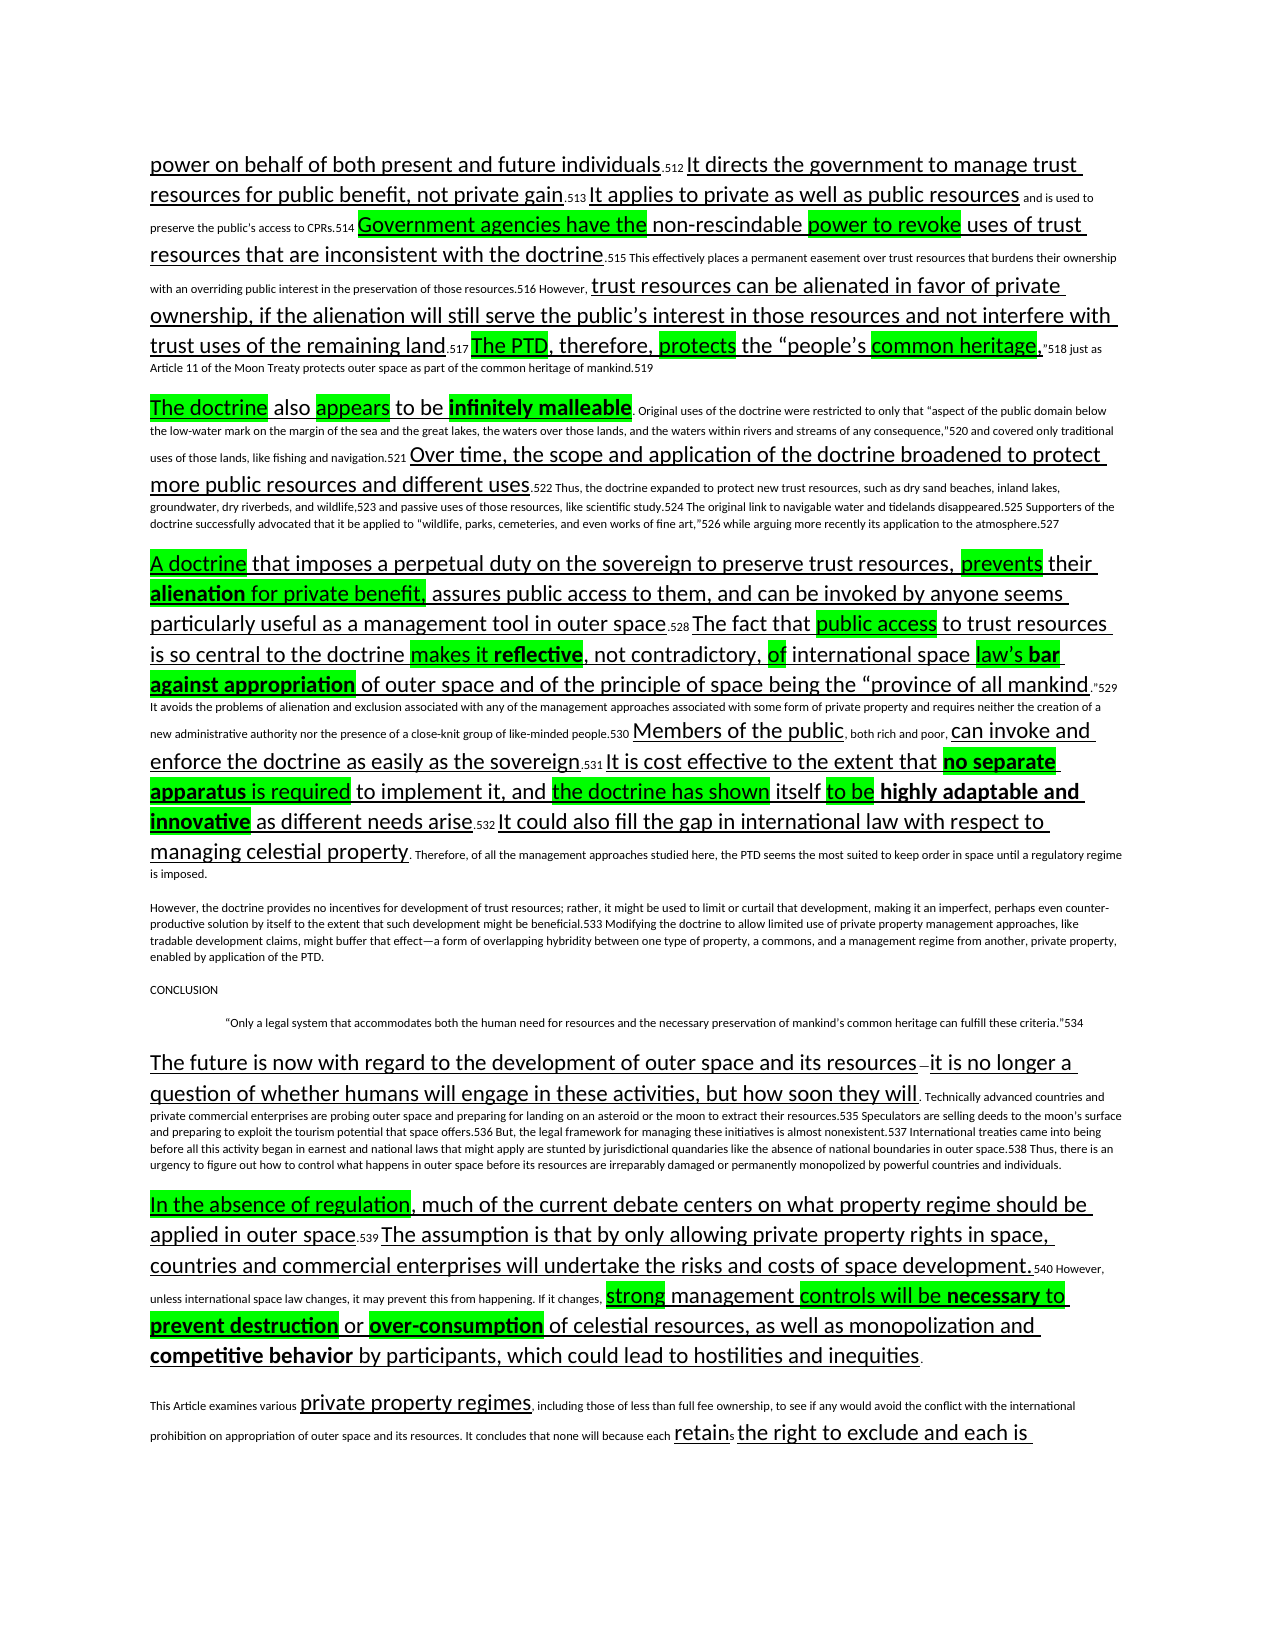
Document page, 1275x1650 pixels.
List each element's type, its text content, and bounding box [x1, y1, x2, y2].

text “Only a legal system that accommodates both the human need for resources and the necessary preservation of mankind’s common heritage can fulfill these criteria.”534 [225, 1015, 1125, 1031]
text The doctrine also appears to be infinitely malleable. Original uses of the doctrine were restricted to only that “aspect of the public domain below the low-water mark on the margin of the sea and the great lakes, the waters over those lands, and the waters within rivers and streams of any consequence,”520 and covered only traditional uses of those lands, like fishing and navigation.521 Over time, the scope and application of the doctrine broadened to protect more public resources and different uses.522 Thus, the doctrine expanded to protect new trust resources, such as dry sand beaches, inland lakes, groundwater, dry riverbeds, and wildlife,523 and passive uses of those resources, like scientific study.524 The original link to navigable water and tidelands disappeared.525 Supporters of the doctrine successfully advocated that it be applied to “wildlife, parks, cemeteries, and even works of fine art,”526 while arguing more recently its application to the atmosphere.527 [150, 393, 1125, 531]
text In the absence of regulation, much of the current debate centers on what property regime should be applied in outer space.539 The assumption is that by only allowing private property rights in space, countries and commercial enterprises will undertake the risks and costs of space development.540 However, unless international space law changes, it may prevent this from happening. If it changes, strong management controls will be necessary to prevent destruction or over-consumption of celestial resources, as well as monopolization and competitive behavior by participants, which could lead to hostilities and inequities. [150, 1190, 1125, 1369]
text A doctrine that imposes a perpetual duty on the sovereign to preserve trust resources, prevents their alienation for private benefit, assures public access to them, and can be invoked by anyone seems particularly useful as a management tool in outer space.528 The fact that public access to trust resources is so central to the doctrine makes it reflective, not contradictory, of international space law’s bar against appropriation of outer space and of the principle of space being the “province of all mankind.”529 It avoids the problems of alienation and exclusion associated with any of the management approaches associated with some form of private property and requires neither the creation of a new administrative authority nor the presence of a close-knit group of like-minded people.530 Members of the public, both rich and poor, can invoke and enforce the doctrine as easily as the sovereign.531 It is cost effective to the extent that no separate apparatus is required to implement it, and the doctrine has shown itself to be highly adaptable and innovative as different needs arise.532 It could also fill the gap in international law with respect to managing celestial property. Therefore, of all the management approaches studied here, the PTD seems the most suited to keep order in space until a regulatory regime is imposed. [150, 549, 1125, 882]
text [150, 1388, 1125, 1447]
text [150, 150, 1125, 376]
text The future is now with regard to the development of outer space and its resources—it is no longer a question of whether humans will engage in these activities, but how soon they will. Technically advanced countries and private commercial enterprises are probing outer space and preparing for landing on an asteroid or the moon to extract their resources.535 Speculators are selling deeds to the moon’s surface and preparing to exploit the tourism potential that space offers.536 But, the legal framework for managing these initiatives is almost nonexistent.537 International treaties came into being before all this activity began in earnest and national laws that might apply are stunted by jurisdictional quandaries like the absence of national boundaries in outer space.538 Thus, there is an urgency to figure out how to control what happens in outer space before its resources are irreparably damaged or permanently monopolized by powerful countries and individuals. [150, 1048, 1125, 1173]
text However, the doctrine provides no incentives for development of trust resources; rather, it might be used to limit or curtail that development, making it an imperfect, perhaps even counter-productive solution by itself to the extent that such development might be beneficial.533 Modifying the doctrine to allow limited use of private property management approaches, like tradable development claims, might buffer that effect—a form of overlapping hybridity between one type of property, a commons, and a management regime from another, private property, enabled by application of the PTD. [150, 900, 1125, 964]
text CONCLUSION [150, 982, 1125, 998]
